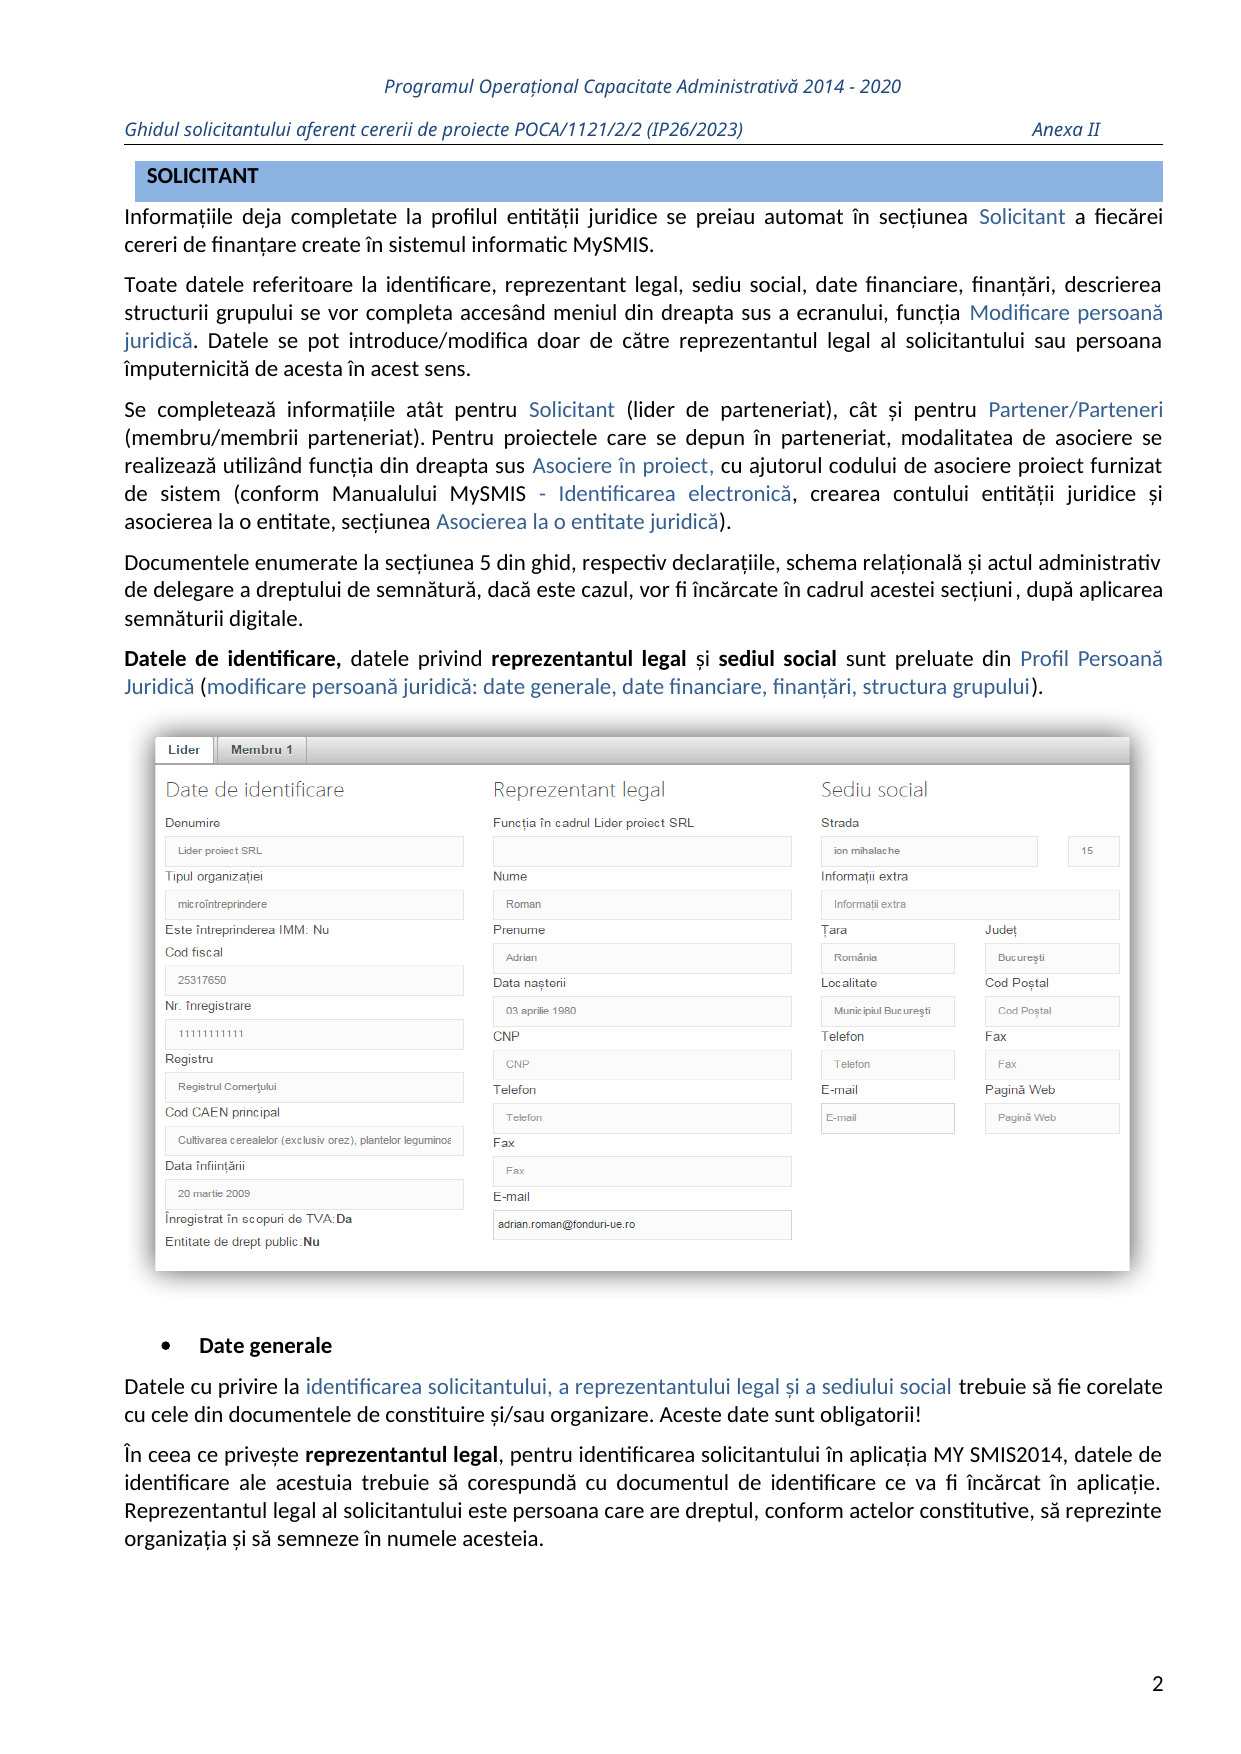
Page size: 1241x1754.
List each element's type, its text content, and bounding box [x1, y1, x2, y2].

text Documentele enumerate la secțiunea 5 din ghid, respectiv declarațiile, schema relațională și actul administrativ de delegare a dreptului de semnătură, dacă este cazul, vor fi încărcate în cadrul acestei secțiuni, după aplicarea semnăturii digitale. [124, 548, 1163, 632]
text Toate datele referitoare la identificare, reprezentant legal, sediu social, date financiare, finanțări, descrierea structurii grupului se vor completa accesând meniul din dreapta sus a ecranului, funcția Modificare persoană juridică. Datele se pot introduce/modifica doar de către reprezentantul legal al solicitantului sau persoana împuternicită de acesta în acest sens. [124, 270, 1163, 382]
text Informațiile deja completate la profilul entității juridice se preiau automat în secțiunea Solicitant a fiecărei cereri de finanțare create în sistemul informatic MySMIS. [124, 202, 1163, 258]
text Se completează informațiile atât pentru Solicitant (lider de parteneriat), cât și pentru Partener/Parteneri (membru/membrii parteneriat). Pentru proiectele care se depun în parteneriat, modalitatea de asociere se realizează utilizând funcția din dreapta sus Asociere în proiect, cu ajutorul codului de asociere proiect furnizat de sistem (conform Manualului MySMIS - Identificarea electronică, crearea contului entității juridice și asocierea la o entitate, secțiunea Asocierea la o entitate juridică). [124, 395, 1163, 535]
text Datele cu privire la identificarea solicitantului, a reprezentantului legal și a sediului social trebuie să fie corelate cu cele din documentele de constituire și/sau organizare. Aceste date sunt obligatorii! [124, 1372, 1163, 1428]
list Date generale [162, 1331, 1163, 1359]
picture [155, 737, 1130, 1271]
text În ceea ce privește reprezentantul legal, pentru identificarea solicitantului în aplicația MY SMIS2014, datele de identificare ale acestuia trebuie să corespundă cu documentul de identificare ce va fi încărcat în aplicație. Reprezentantul legal al solicitantului este persoana care are dreptul, conform actelor constitutive, să reprezinte organizația și să semneze în numele acesteia. [124, 1441, 1163, 1553]
text Datele de identificare, datele privind reprezentantul legal și sediul social sunt preluate din Profil Persoană Juridică (modificare persoană juridică: date generale, date financiare, finanțări, structura grupului). [124, 644, 1163, 700]
table_header SOLICITANT [135, 161, 1163, 202]
